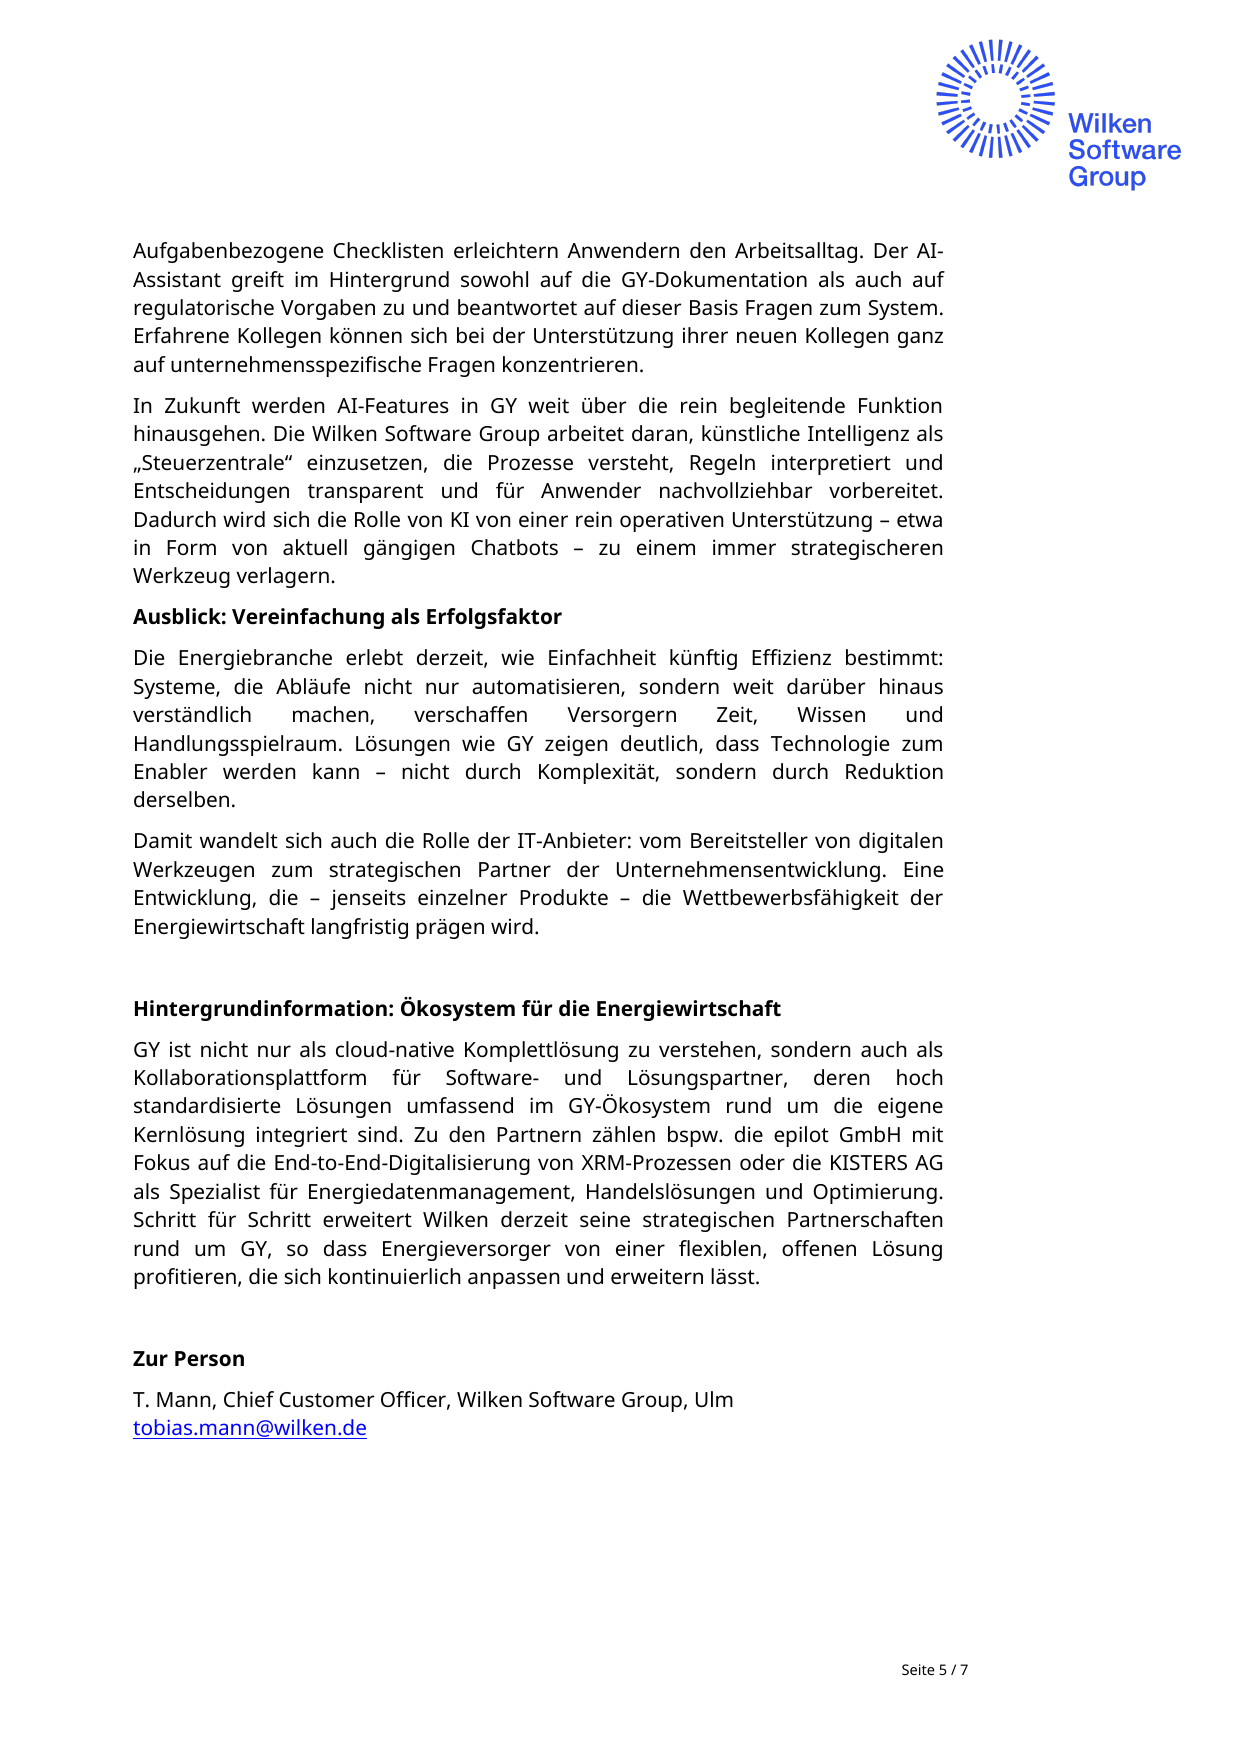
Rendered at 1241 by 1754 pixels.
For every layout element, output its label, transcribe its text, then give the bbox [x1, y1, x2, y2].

text Damit wandelt sich auch die Rolle der IT-Anbieter: vom Bereitsteller von digitalen Werkzeugen zum strategischen Partner der Unternehmensentwicklung. Eine Entwicklung, die – jenseits einzelner Produkte – die Wettbewerbsfähigkeit der Energiewirtschaft langfristig prägen wird. [133, 827, 945, 940]
text Ausblick: Vereinfachung als Erfolgsfaktor [133, 602, 945, 631]
text Hintergrundinformation: Ökosystem für die Energiewirtschaft [133, 994, 945, 1022]
text GY ist nicht nur als cloud-native Komplettlösung zu verstehen, sondern auch als Kollaborationsplattform für Software- und Lösungspartner, deren hoch standardisierte Lösungen umfassend im GY-Ökosystem rund um die eigene Kernlösung integriert sind. Zu den Partnern zählen bspw. die epilot GmbH mit Fokus auf die End-to-End-Digitalisierung von XRM-Prozessen oder die KISTERS AG als Spezialist für Energiedatenmanagement, Handelslösungen und Optimierung. Schritt für Schritt erweitert Wilken derzeit seine strategischen Partnerschaften rund um GY, so dass Energieversorger von einer flexiblen, offenen Lösung profitieren, die sich kontinuierlich anpassen und erweitern lässt. [133, 1035, 945, 1291]
text T. Mann, Chief Customer Officer, Wilken Software Group, Ulm tobias.mann@wilken.de [133, 1385, 945, 1442]
text Die Energiebranche erlebt derzeit, wie Einfachheit künftig Effizienz bestimmt: Systeme, die Abläufe nicht nur automatisieren, sondern weit darüber hinaus verständlich machen, verschaffen Versorgern Zeit, Wissen und Handlungsspielraum. Lösungen wie GY zeigen deutlich, dass Technologie zum Enabler werden kann – nicht durch Komplexität, sondern durch Reduktion derselben. [133, 643, 945, 814]
picture [915, 18, 1202, 212]
text Zur Person [133, 1344, 945, 1372]
text Aufgabenbezogene Checklisten erleichtern Anwendern den Arbeitsalltag. Der AI-Assistant greift im Hintergrund sowohl auf die GY-Dokumentation als auch auf regulatorische Vorgaben zu und beantwortet auf dieser Basis Fragen zum System. Erfahrene Kollegen können sich bei der Unterstützung ihrer neuen Kollegen ganz auf unternehmensspezifische Fragen konzentrieren. [133, 236, 945, 378]
text In Zukunft werden AI-Features in GY weit über die rein begleitende Funktion hinausgehen. Die Wilken Software Group arbeitet daran, künstliche Intelligenz als „Steuerzentrale“ einzusetzen, die Prozesse versteht, Regeln interpretiert und Entscheidungen transparent und für Anwender nachvollziehbar vorbereitet. Dadurch wird sich die Rolle von KI von einer rein operativen Unterstützung – etwa in Form von aktuell gängigen Chatbots – zu einem immer strategischeren Werkzeug verlagern. [133, 391, 945, 590]
